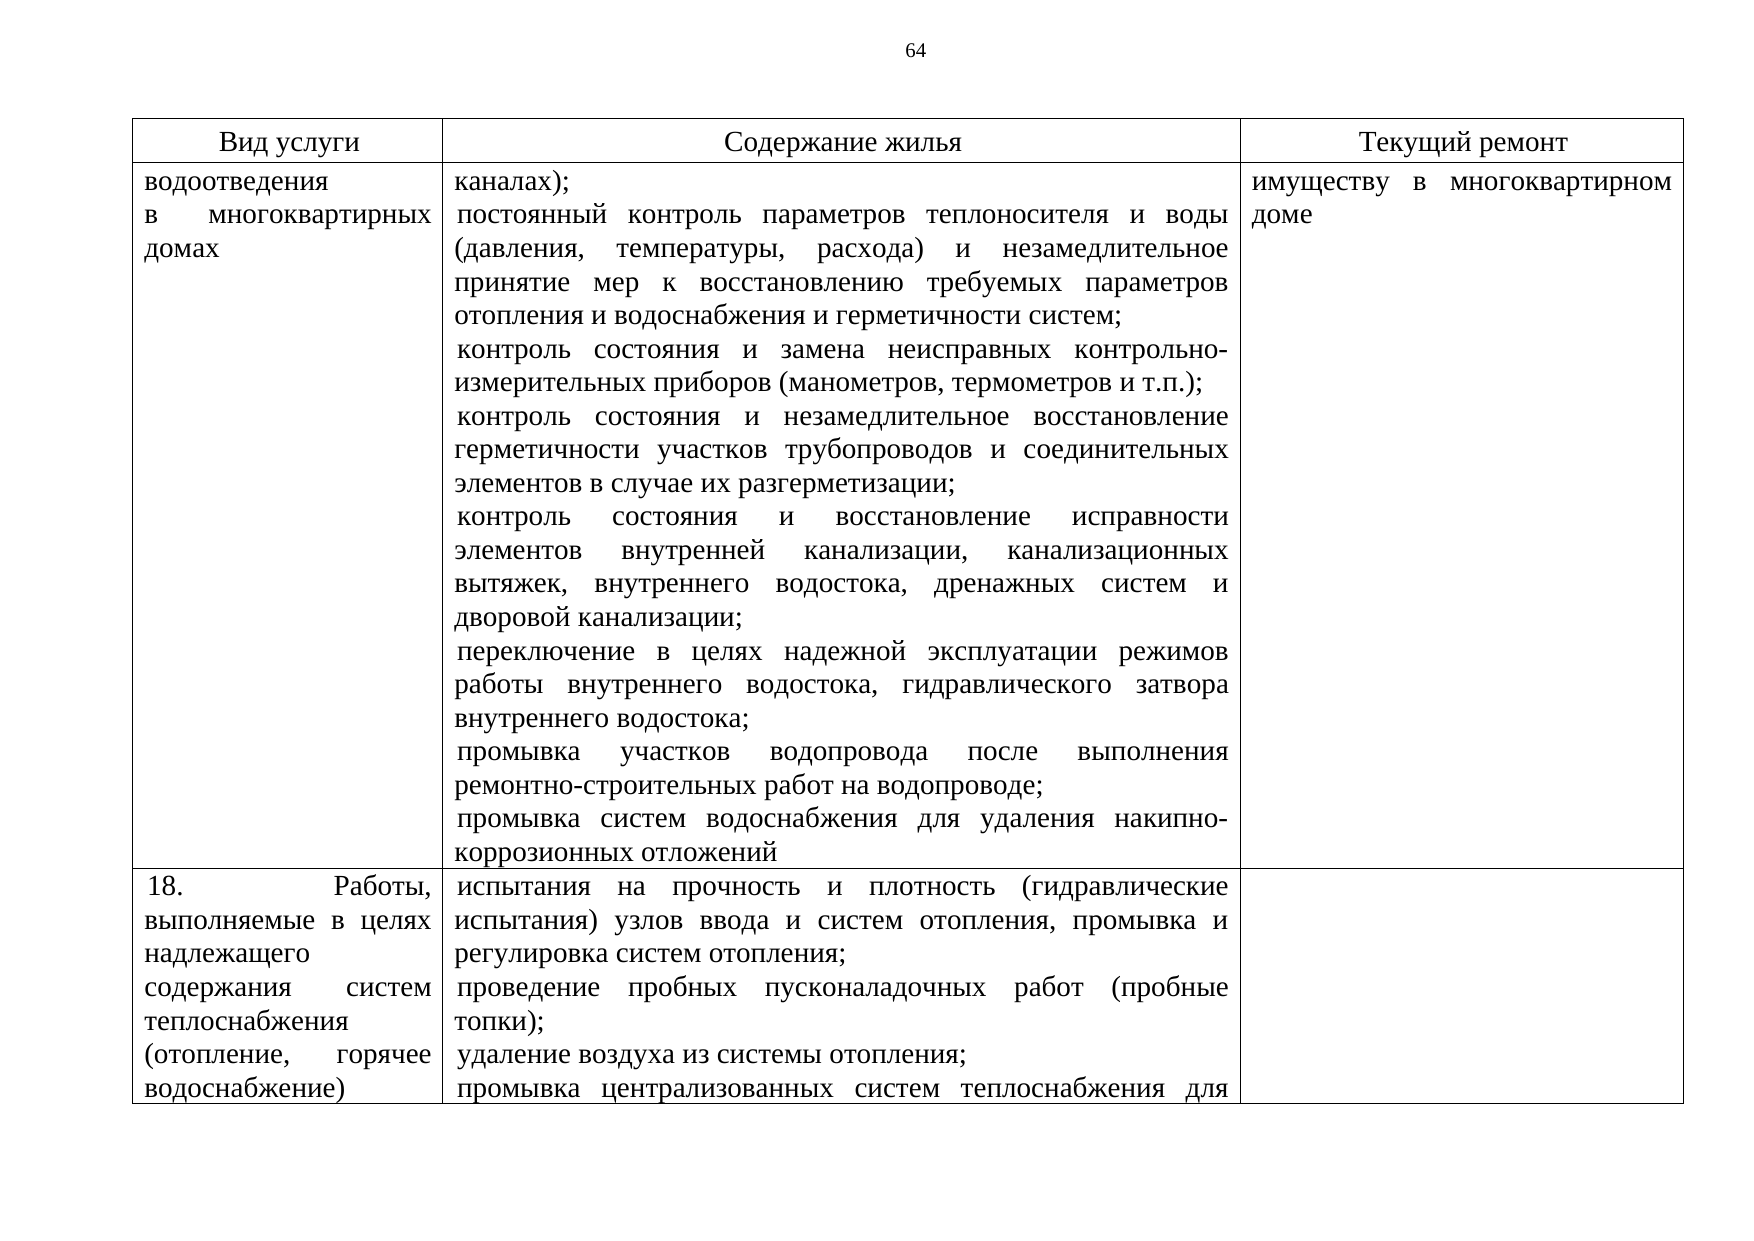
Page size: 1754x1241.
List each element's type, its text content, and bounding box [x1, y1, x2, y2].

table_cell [443, 869, 1240, 1103]
table_cell [1241, 869, 1683, 1103]
table_header Вид услуги [133, 119, 442, 162]
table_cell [1241, 163, 1683, 867]
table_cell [133, 163, 442, 867]
table_header Содержание жилья [443, 119, 1240, 162]
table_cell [443, 163, 1240, 867]
table_header Текущий ремонт [1241, 119, 1683, 162]
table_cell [133, 869, 442, 1103]
